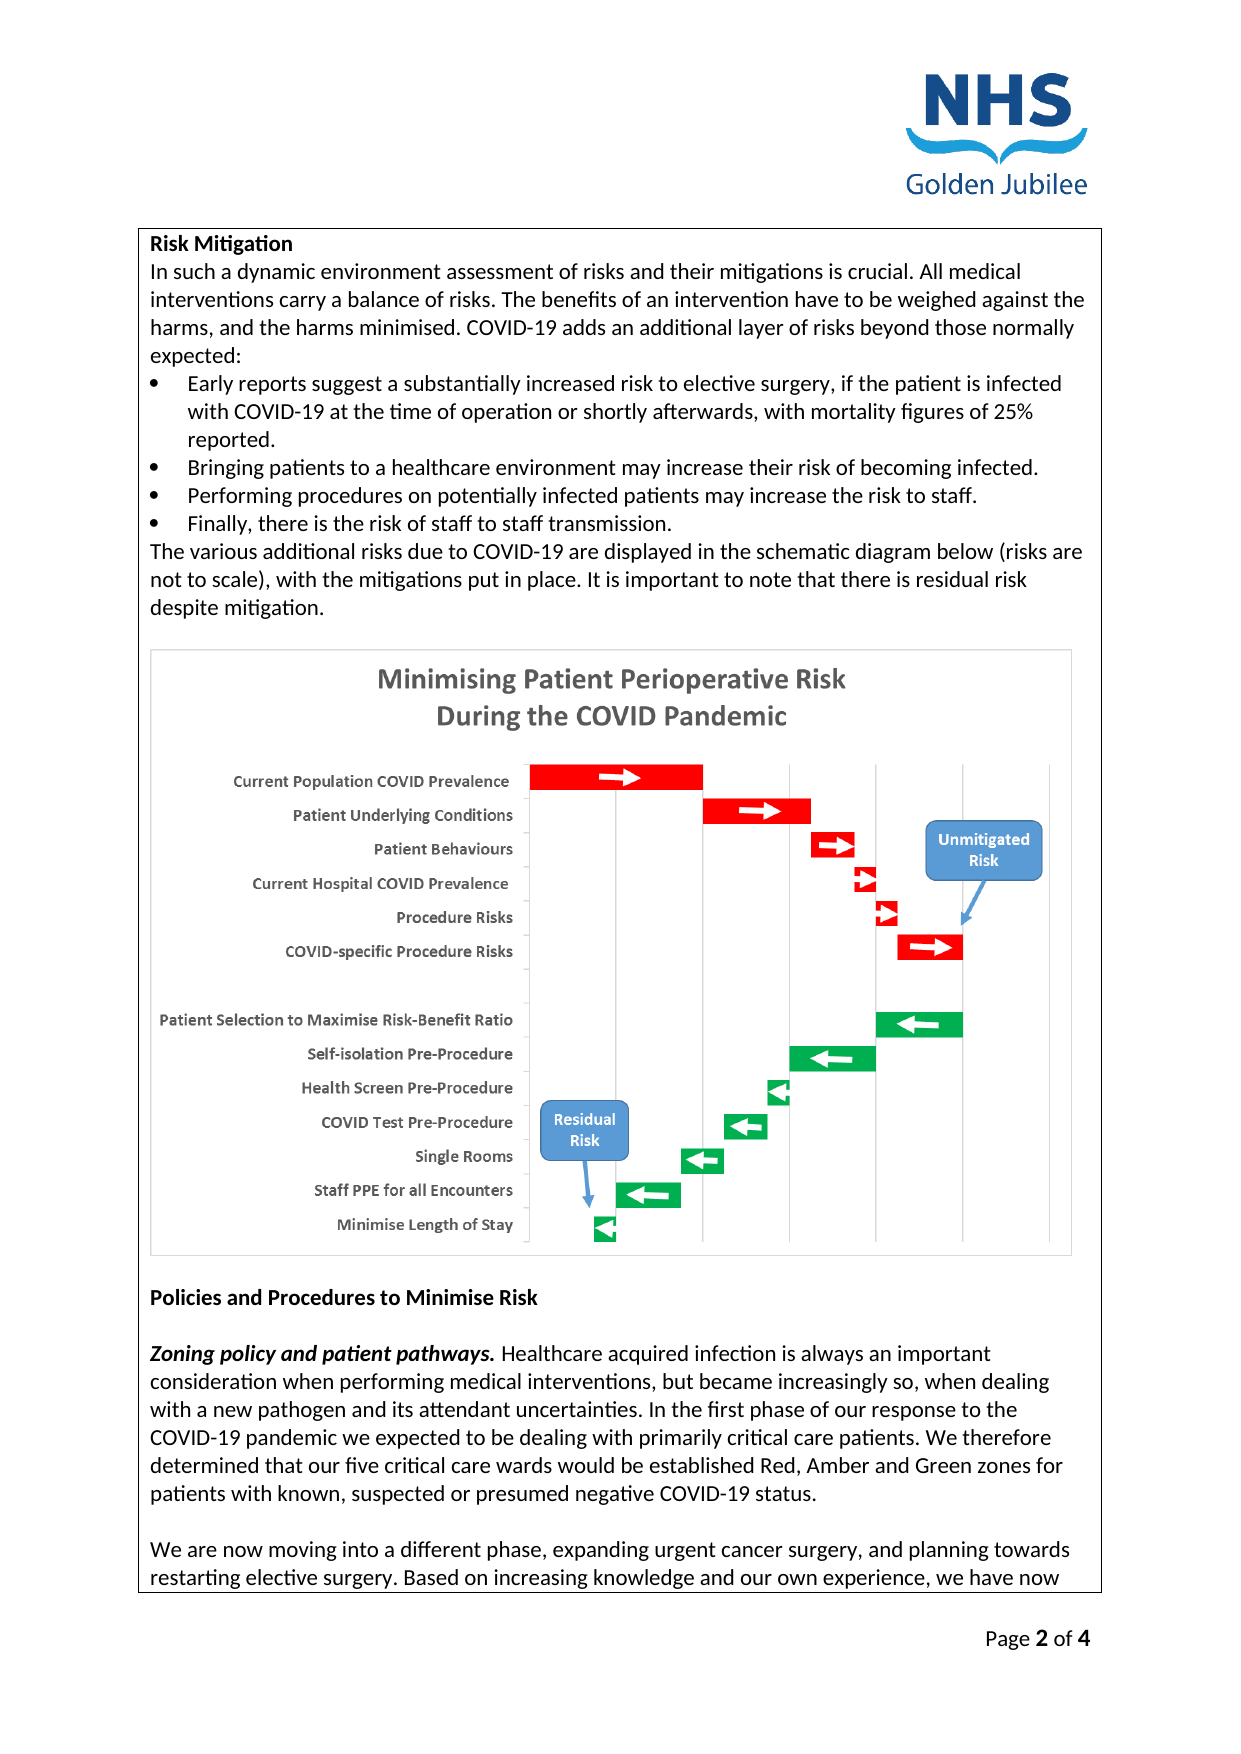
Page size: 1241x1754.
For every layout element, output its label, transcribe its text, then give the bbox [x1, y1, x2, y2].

picture [905, 73, 1088, 201]
picture [150, 649, 1072, 1256]
